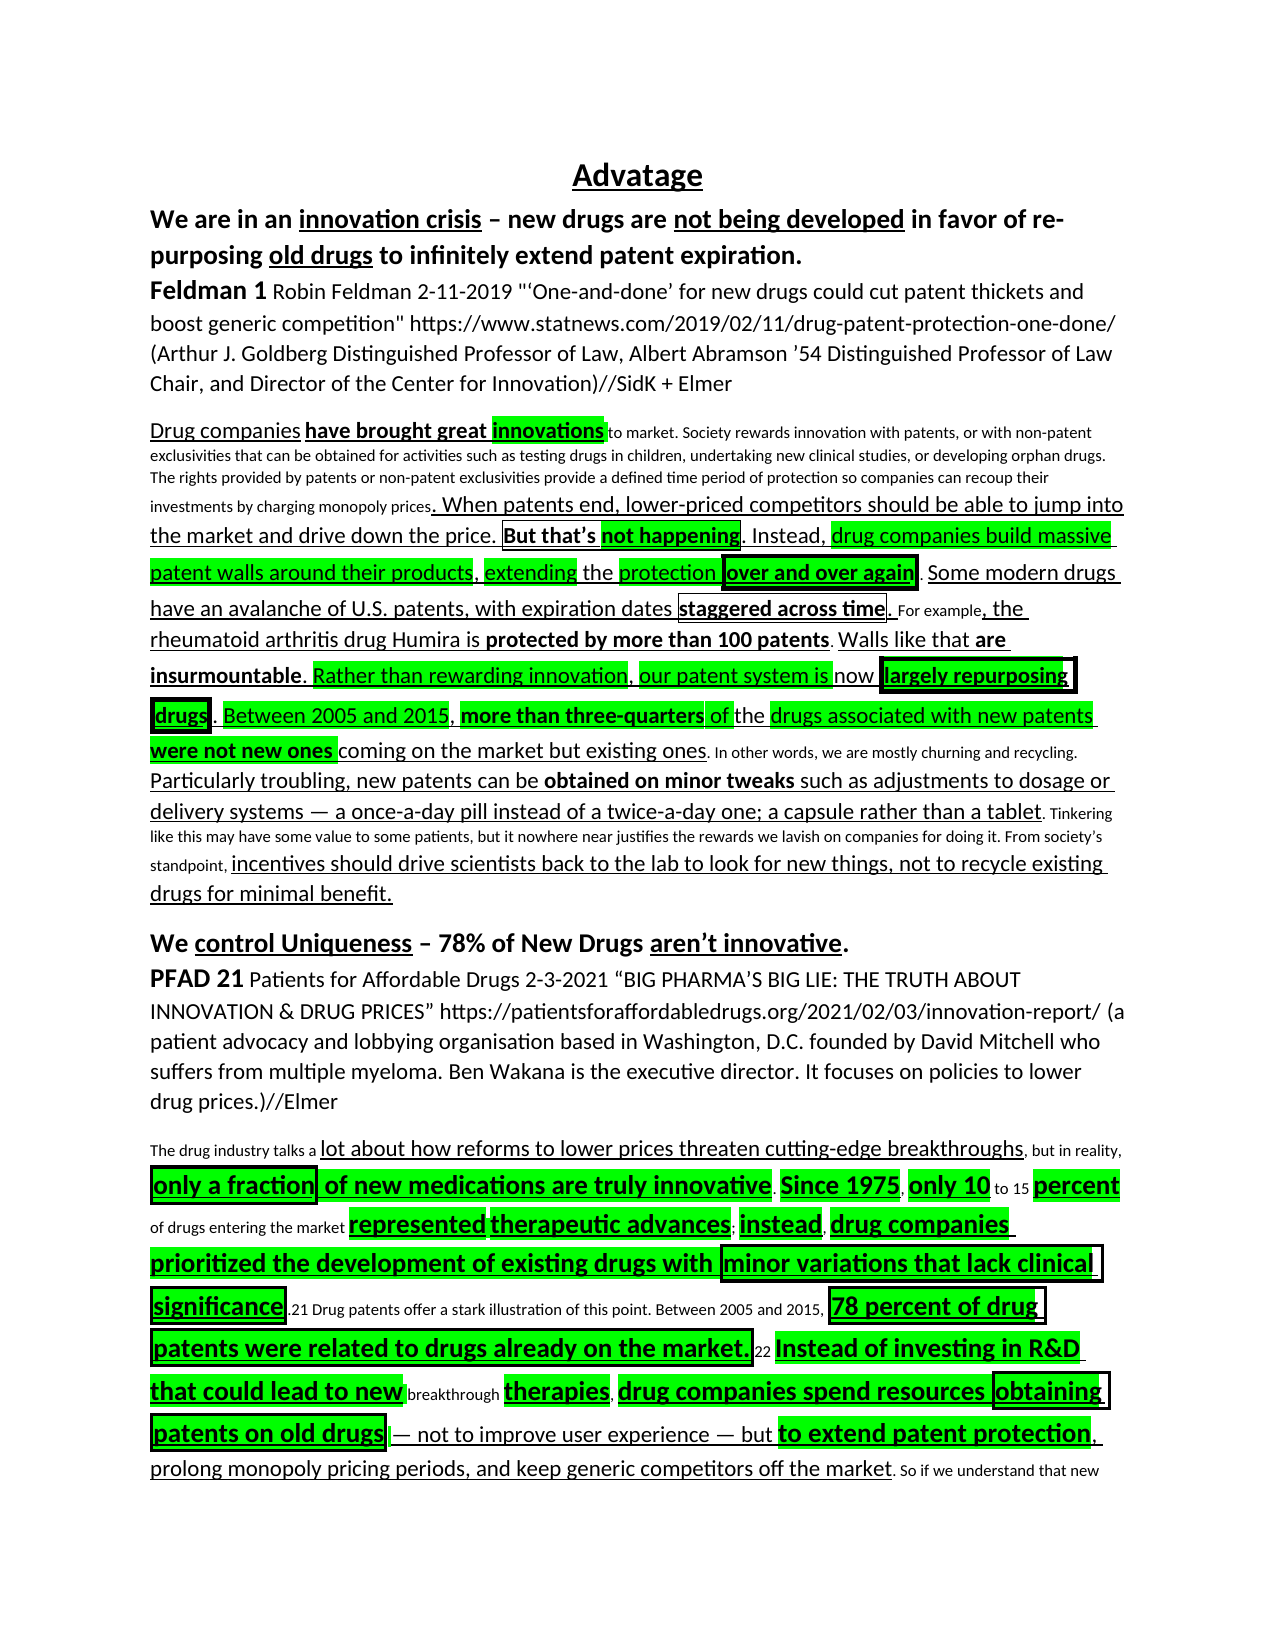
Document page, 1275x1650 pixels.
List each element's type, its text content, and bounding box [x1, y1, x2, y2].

subtitle We are in an innovation crisis – new drugs are not being developed in favor of re-purposing old drugs to infinitely extend patent expiration. [150, 202, 1125, 271]
subtitle Advatage [150, 154, 1125, 195]
text PFAD 21 Patients for Affordable Drugs 2-3-2021 “BIG PHARMA’S BIG LIE: THE TRUTH ABOUT INNOVATION & DRUG PRICES” https://patientsforaffordabledrugs.org/2021/02/03/innovation-report/ (a patient advocacy and lobbying organisation based in Washington, D.C. founded by David Mitchell who suffers from multiple myeloma. Ben Wakana is the executive director. It focuses on policies to lower drug prices.)//Elmer [150, 962, 1125, 1115]
subtitle We control Uniqueness – 78% of New Drugs aren’t innovative. [150, 926, 1125, 959]
text Drug companies have brought great innovations to market. Society rewards innovation with patents, or with non-patent exclusivities that can be obtained for activities such as testing drugs in children, undertaking new clinical studies, or developing orphan drugs. The rights provided by patents or non-patent exclusivities provide a defined time period of protection so companies can recoup their investments by charging monopoly prices. When patents end, lower-priced competitors should be able to jump into the market and drive down the price. But that’s not happening. Instead, drug companies build massive patent walls around their products, extending the protection over and over again. Some modern drugs have an avalanche of U.S. patents, with expiration dates staggered across time. For example, the rheumatoid arthritis drug Humira is protected by more than 100 patents. Walls like that are insurmountable. Rather than rewarding innovation, our patent system is now largely repurposing drugs. Between 2005 and 2015, more than three-quarters of the drugs associated with new patents were not new ones coming on the market but existing ones. In other words, we are mostly churning and recycling. Particularly troubling, new patents can be obtained on minor tweaks such as adjustments to dosage or delivery systems — a once-a-day pill instead of a twice-a-day one; a capsule rather than a tablet. Tinkering like this may have some value to some patients, but it nowhere near justifies the rewards we lavish on companies for doing it. From society’s standpoint, incentives should drive scientists back to the lab to look for new things, not to recycle existing drugs for minimal benefit. [150, 416, 1125, 907]
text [150, 1134, 1125, 1482]
text Feldman 1 Robin Feldman 2-11-2019 "‘One-and-done’ for new drugs could cut patent thickets and boost generic competition" https://www.statnews.com/2019/02/11/drug-patent-protection-one-done/ (Arthur J. Goldberg Distinguished Professor of Law, Albert Abramson ’54 Distinguished Professor of Law Chair, and Director of the Center for Innovation)//SidK + Elmer [150, 273, 1125, 397]
